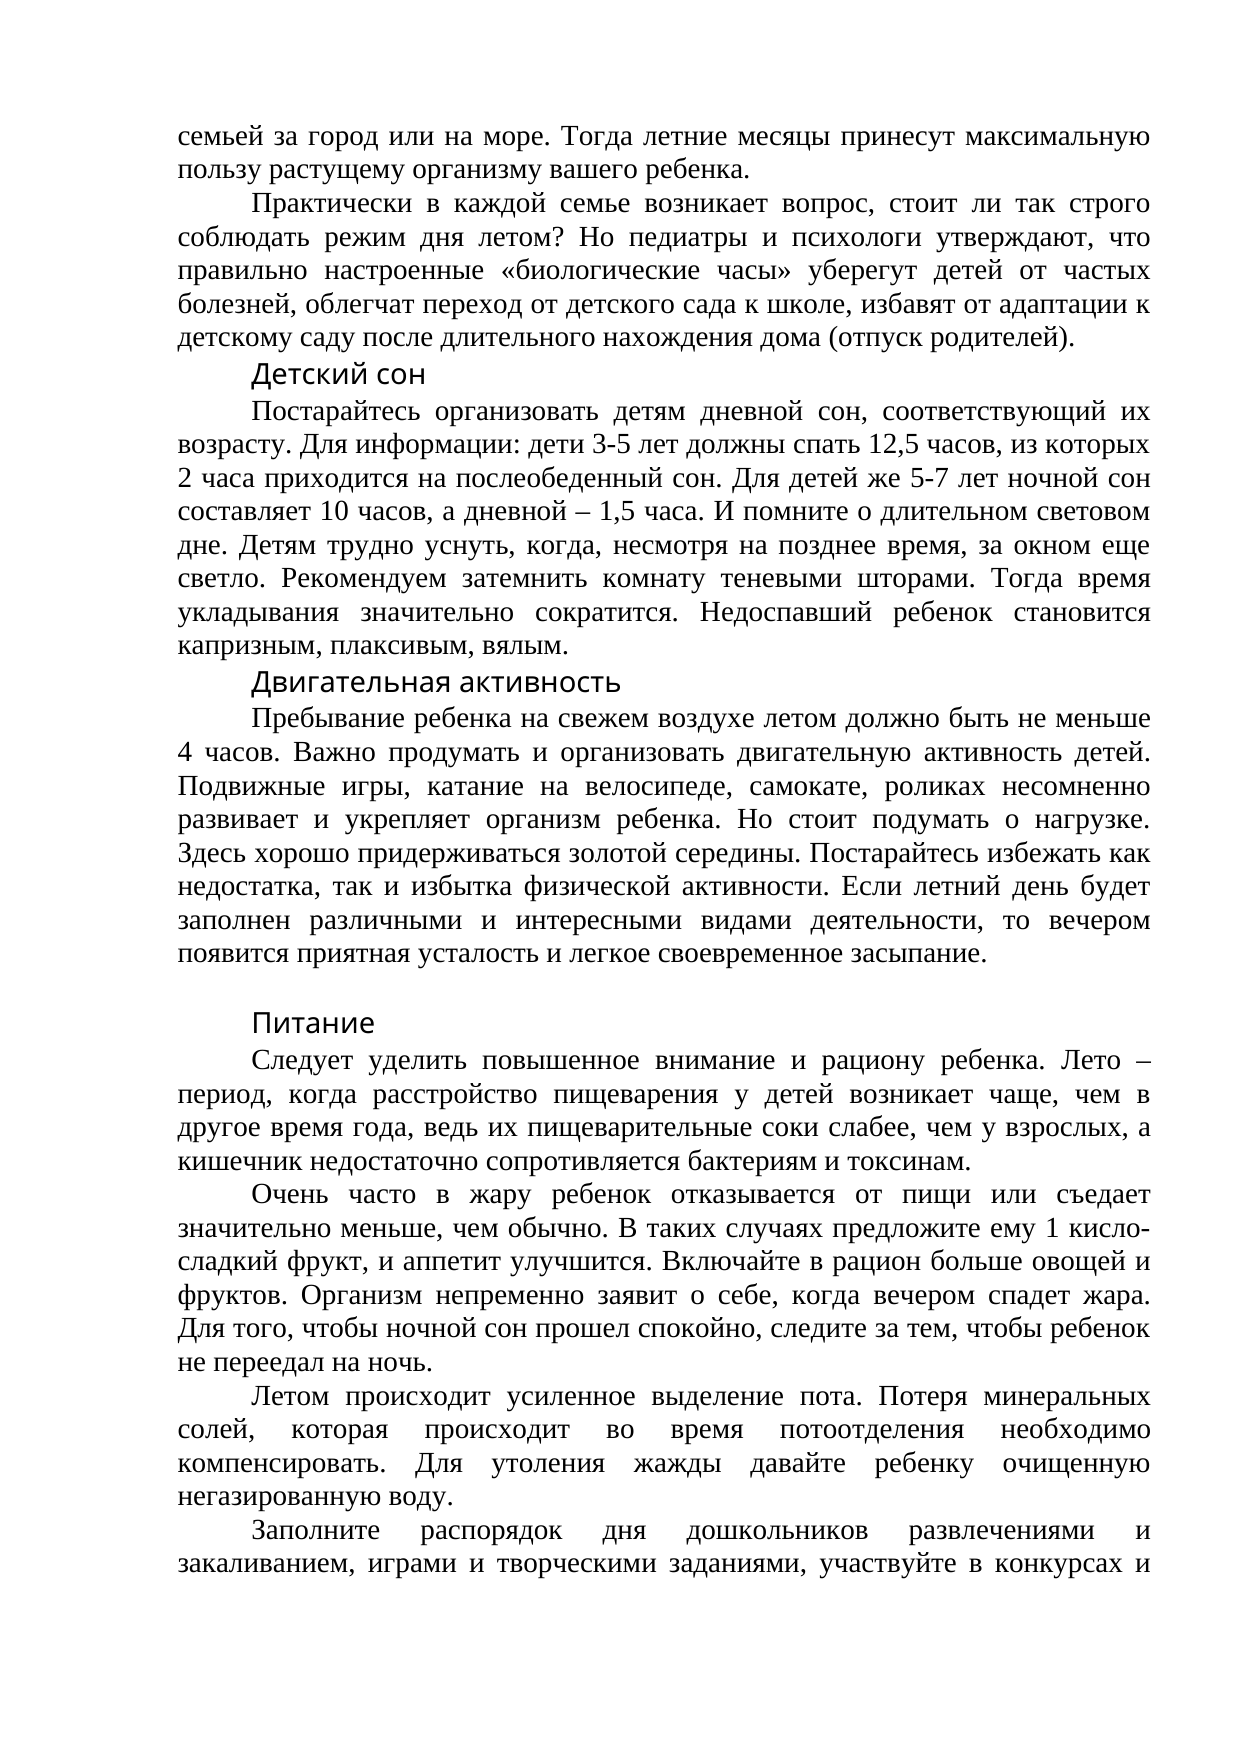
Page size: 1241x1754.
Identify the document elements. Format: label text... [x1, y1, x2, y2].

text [177, 1512, 1152, 1579]
text Двигательная активность [177, 661, 1152, 701]
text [177, 118, 1152, 185]
text Пребывание ребенка на свежем воздухе летом должно быть не меньше 4 часов. Важно продумать и организовать двигательную активность детей. Подвижные игры, катание на велосипеде, самокате, роликах несомненно развивает и укрепляет организм ребенка. Но стоит подумать о нагрузке. Здесь хорошо придерживаться золотой середины. Постарайтесь избежать как недостатка, так и избытка физической активности. Если летний день будет заполнен различными и интересными видами деятельности, то вечером появится приятная усталость и легкое своевременное засыпание. [177, 701, 1152, 969]
text Летом происходит усиленное выделение пота. Потеря минеральных солей, которая происходит во время потоотделения необходимо компенсировать. Для утоления жажды давайте ребенку очищенную негазированную воду. [177, 1378, 1152, 1512]
text Питание [177, 1002, 1152, 1042]
text Детский сон [177, 353, 1152, 393]
text Очень часто в жару ребенок отказывается от пищи или съедает значительно меньше, чем обычно. В таких случаях предложите ему 1 кисло-сладкий фрукт, и аппетит улучшится. Включайте в рацион больше овощей и фруктов. Организм непременно заявит о себе, когда вечером спадет жара. Для того, чтобы ночной сон прошел спокойно, следите за тем, чтобы ребенок не переедал на ночь. [177, 1176, 1152, 1378]
text Постарайтесь организовать детям дневной сон, соответствующий их возрасту. Для информации: дети 3-5 лет должны спать 12,5 часов, из которых 2 часа приходится на послеобеденный сон. Для детей же 5-7 лет ночной сон составляет 10 часов, а дневной – 1,5 часа. И помните о длительном световом дне. Детям трудно уснуть, когда, несмотря на позднее время, за окном еще светло. Рекомендуем затемнить комнату теневыми шторами. Тогда время укладывания значительно сократится. Недоспавший ребенок становится капризным, плаксивым, вялым. [177, 393, 1152, 661]
text Следует уделить повышенное внимание и рациону ребенка. Лето – период, когда расстройство пищеварения у детей возникает чаще, чем в другое время года, ведь их пищеварительные соки слабее, чем у взрослых, а кишечник недостаточно сопротивляется бактериям и токсинам. [177, 1042, 1152, 1176]
text Практически в каждой семье возникает вопрос, стоит ли так строго соблюдать режим дня летом? Но педиатры и психологи утверждают, что правильно настроенные «биологические часы» уберегут детей от частых болезней, облегчат переход от детского сада к школе, избавят от адаптации к детскому саду после длительного нахождения дома (отпуск родителей). [177, 185, 1152, 353]
